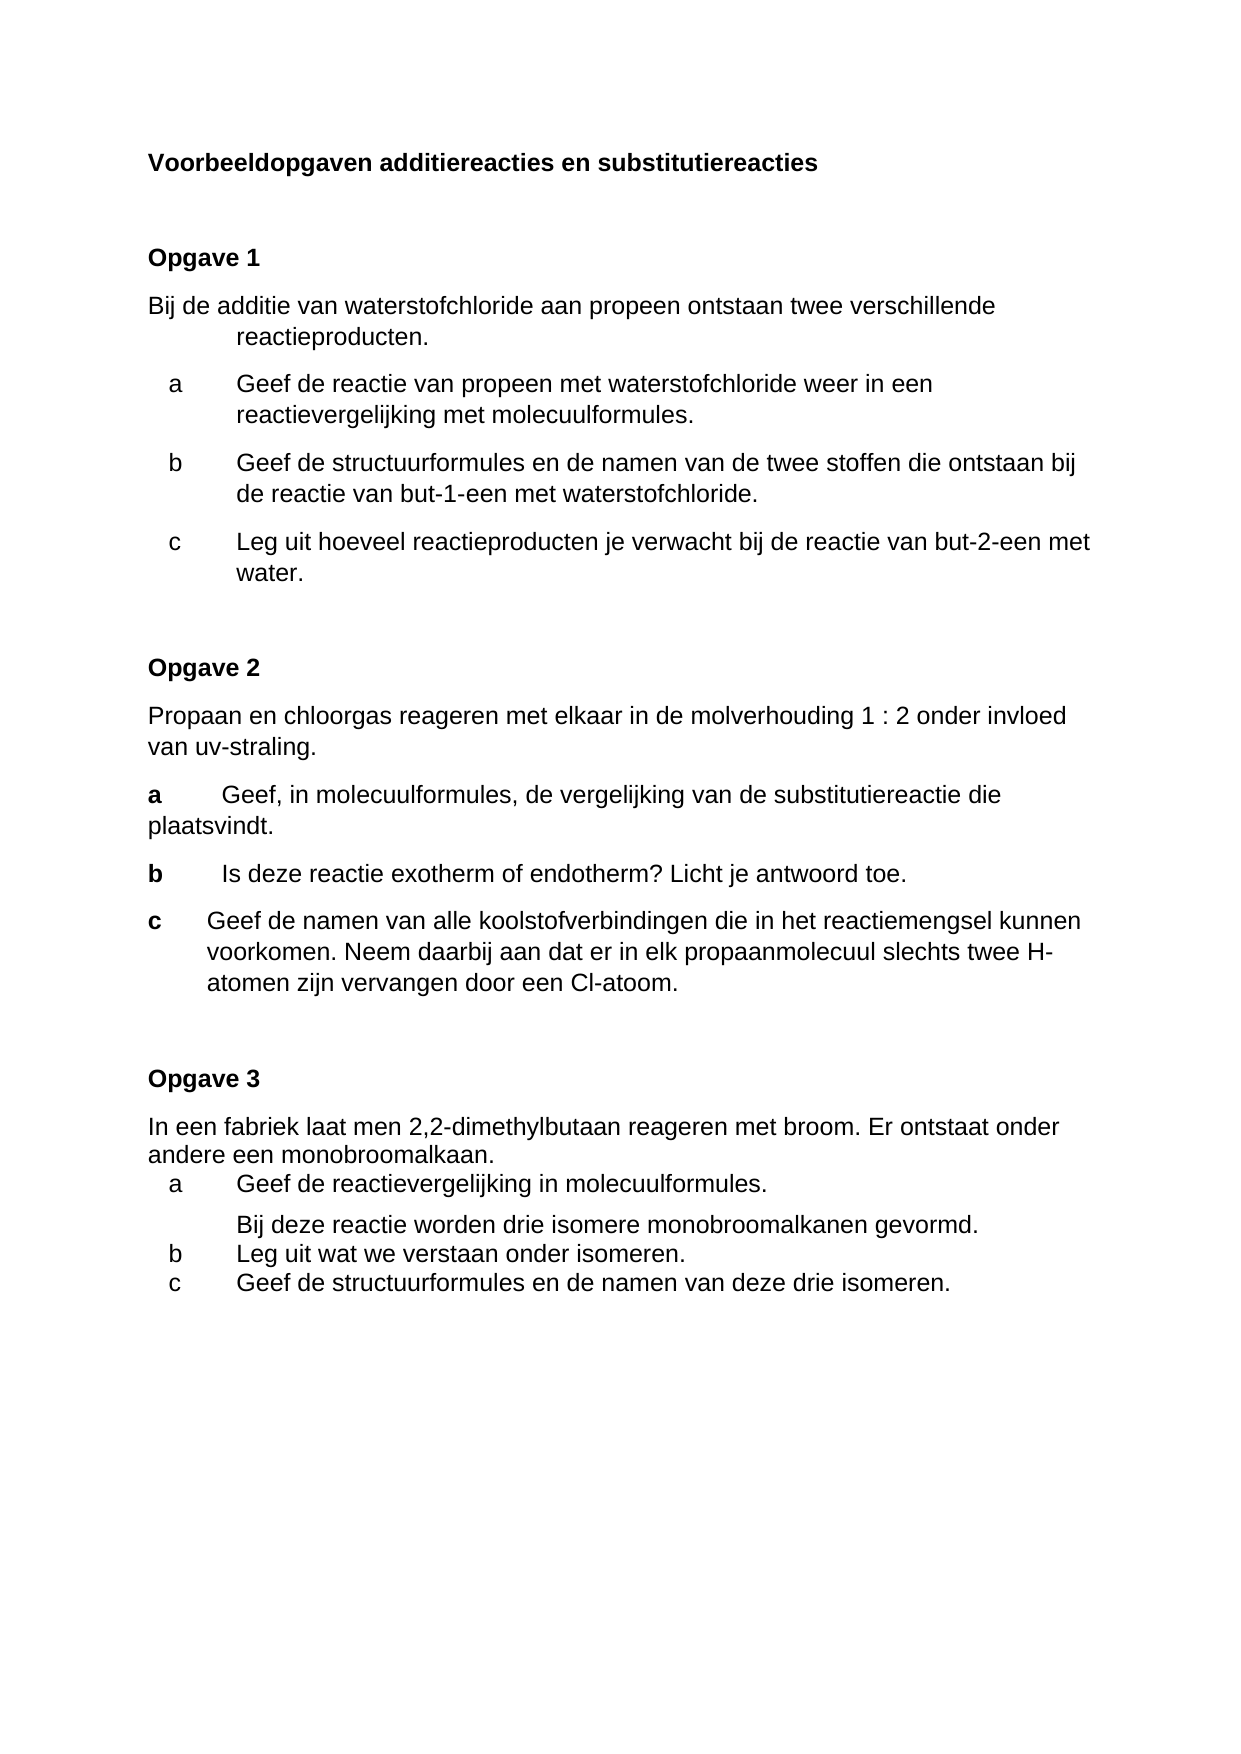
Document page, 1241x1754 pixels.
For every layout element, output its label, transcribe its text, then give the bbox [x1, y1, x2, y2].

text c Geef de namen van alle koolstofverbindingen die in het reactiemengsel kunnen voorkomen. Neem daarbij aan dat er in elk propaanmolecuul slechts twee H-atomen zijn vervangen door een Cl-atoom. [148, 906, 1093, 997]
text a Geef de reactie van propeen met waterstofchloride weer in een reactievergelijking met molecuulformules. [148, 369, 1093, 429]
text Opgave 1 [148, 243, 1093, 272]
text Bij deze reactie worden drie isomere monobroomalkanen gevormd. [148, 1210, 1093, 1239]
text Opgave 3 [148, 1064, 1093, 1093]
text Voorbeeldopgaven additiereacties en substitutiereacties [148, 148, 1093, 176]
text c Leg uit hoeveel reactieproducten je verwacht bij de reactie van but-2-een met water. [148, 527, 1093, 587]
text b Geef de structuurformules en de namen van de twee stoffen die ontstaan bij de reactie van but-1-een met waterstofchloride. [148, 448, 1093, 508]
text c Geef de structuurformules en de namen van deze drie isomeren. [148, 1268, 1093, 1297]
text b Is deze reactie exotherm of endotherm? Licht je antwoord toe. [148, 859, 1093, 887]
text Propaan en chloorgas reageren met elkaar in de molverhouding 1 : 2 onder invloed van uv-straling. [148, 701, 1093, 761]
text In een fabriek laat men 2,2-dimethylbutaan reageren met broom. Er ontstaat onder andere een monobroomalkaan. [148, 1112, 1093, 1169]
text Opgave 2 [148, 653, 1093, 682]
text Bij de additie van waterstofchloride aan propeen ontstaan twee verschillende reactieproducten. [148, 291, 1093, 351]
text a Geef de reactievergelijking in molecuulformules. [148, 1169, 1093, 1198]
text a Geef, in molecuulformules, de vergelijking van de substitutiereactie die plaatsvindt. [148, 780, 1093, 840]
text b Leg uit wat we verstaan onder isomeren. [148, 1239, 1093, 1268]
